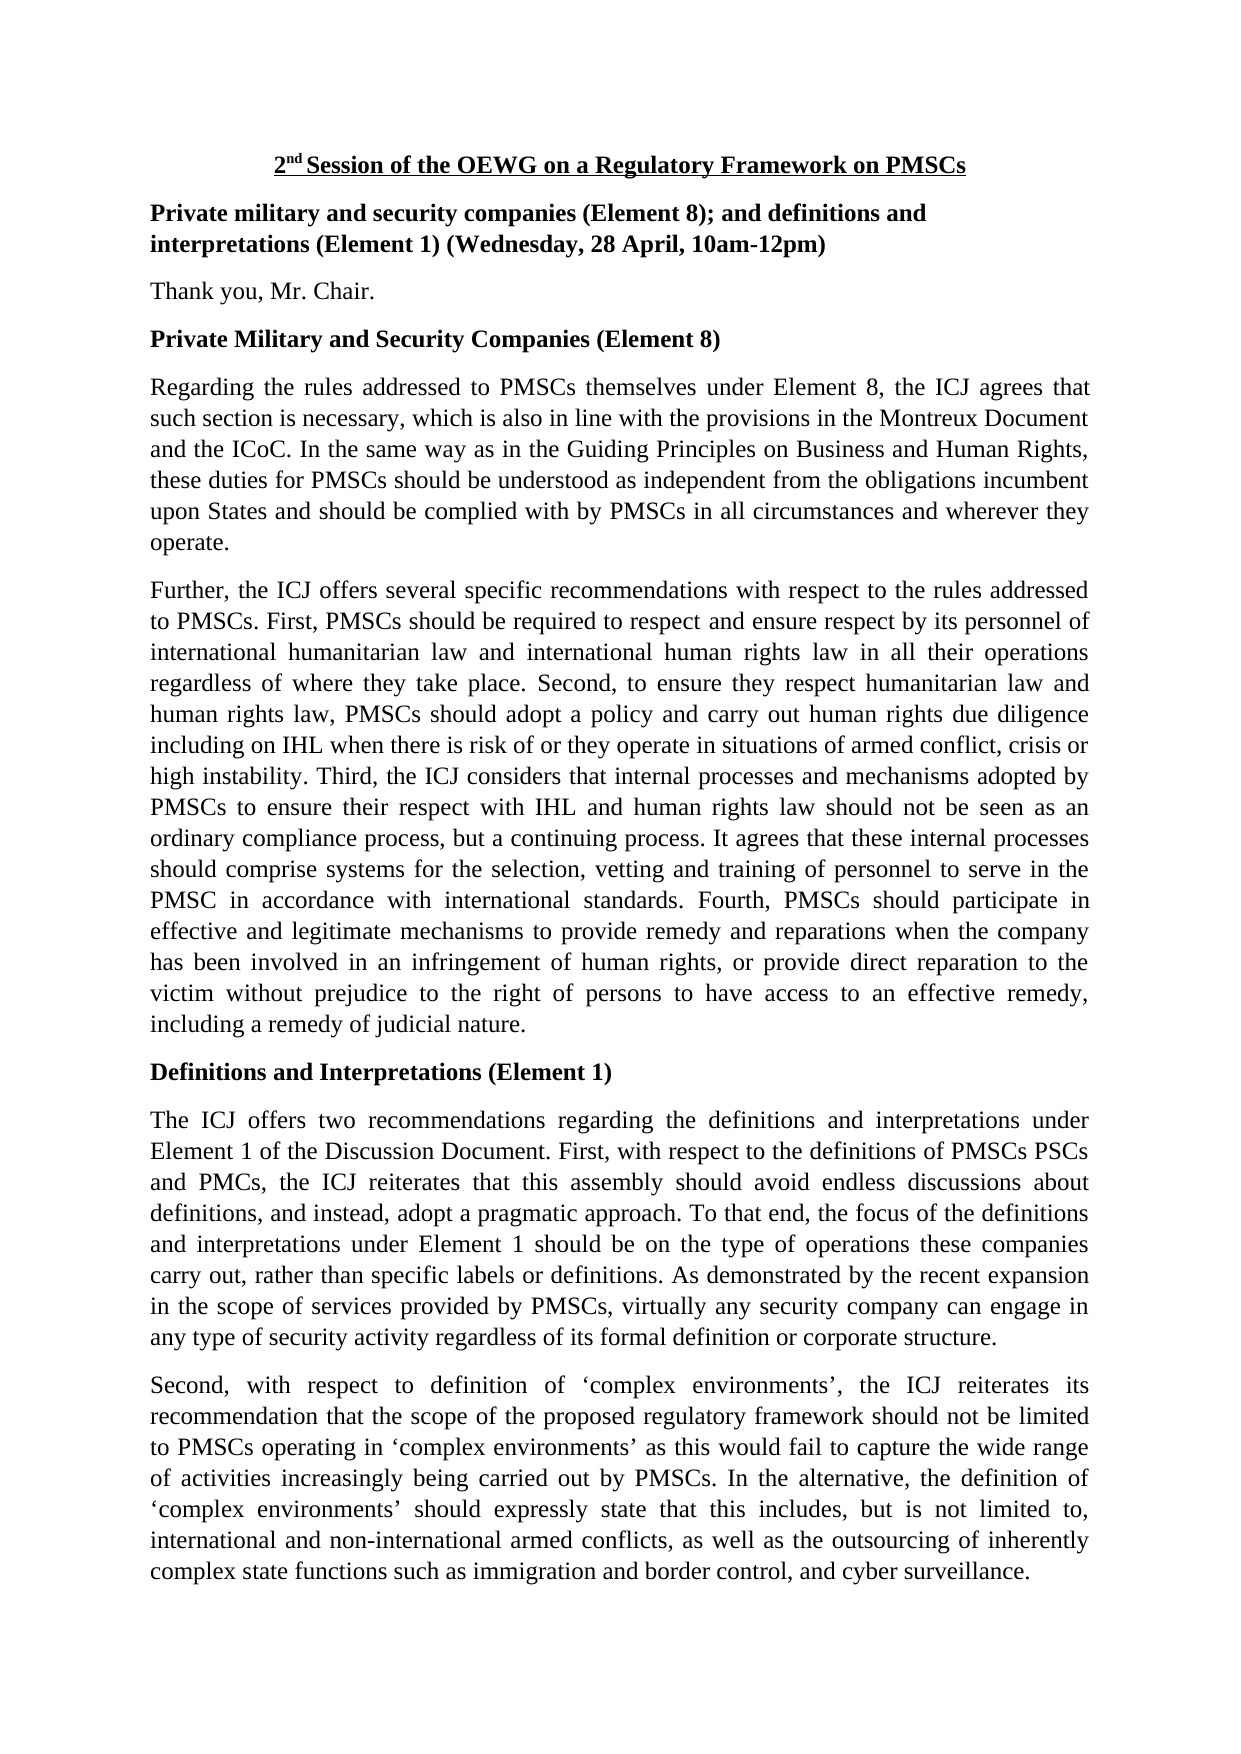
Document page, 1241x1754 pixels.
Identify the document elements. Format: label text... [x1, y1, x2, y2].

text Second, with respect to definition of ‘complex environments’, the ICJ reiterates its recommendation that the scope of the proposed regulatory framework should not be limited to PMSCs operating in ‘complex environments’ as this would fail to capture the wide range of activities increasingly being carried out by PMSCs. In the alternative, the definition of ‘complex environments’ should expressly state that this includes, but is not limited to, international and non-international armed conflicts, as well as the outsourcing of inherently complex state functions such as immigration and border control, and cyber surveillance. [150, 1370, 1090, 1585]
text Regarding the rules addressed to PMSCs themselves under Element 8, the ICJ agrees that such section is necessary, which is also in line with the provisions in the Montreux Document and the ICoC. In the same way as in the Guiding Principles on Business and Human Rights, these duties for PMSCs should be understood as independent from the obligations incumbent upon States and should be complied with by PMSCs in all circumstances and wherever they operate. [150, 372, 1090, 556]
text Private Military and Security Companies (Element 8) [150, 324, 1090, 353]
text Definitions and Interpretations (Element 1) [150, 1057, 1090, 1086]
text The ICJ offers two recommendations regarding the definitions and interpretations under Element 1 of the Discussion Document. First, with respect to the definitions of PMSCs PSCs and PMCs, the ICJ reiterates that this assembly should avoid endless discussions about definitions, and instead, adopt a pragmatic approach. To that end, the focus of the definitions and interpretations under Element 1 should be on the type of operations these companies carry out, rather than specific labels or definitions. As demonstrated by the recent expansion in the scope of services provided by PMSCs, virtually any security company can engage in any type of security activity regardless of its formal definition or corporate structure. [150, 1105, 1090, 1351]
text Further, the ICJ offers several specific recommendations with respect to the rules addressed to PMSCs. First, PMSCs should be required to respect and ensure respect by its personnel of international humanitarian law and international human rights law in all their operations regardless of where they take place. Second, to ensure they respect humanitarian law and human rights law, PMSCs should adopt a policy and carry out human rights due diligence including on IHL when there is risk of or they operate in situations of armed conflict, crisis or high instability. Third, the ICJ considers that internal processes and mechanisms adopted by PMSCs to ensure their respect with IHL and human rights law should not be seen as an ordinary compliance process, but a continuing process. It agrees that these internal processes should comprise systems for the selection, vetting and training of personnel to serve in the PMSC in accordance with international standards. Fourth, PMSCs should participate in effective and legitimate mechanisms to provide remedy and reparations when the company has been involved in an infringement of human rights, or provide direct reparation to the victim without prejudice to the right of persons to have access to an effective remedy, including a remedy of judicial nature. [150, 575, 1090, 1038]
text 2nd Session of the OEWG on a Regulatory Framework on PMSCs [150, 150, 1090, 179]
text Private military and security companies (Element 8); and definitions and interpretations (Element 1) (Wednesday, 28 April, 10am-12pm) [150, 198, 1090, 257]
text Thank you, Mr. Chair. [150, 276, 1090, 305]
